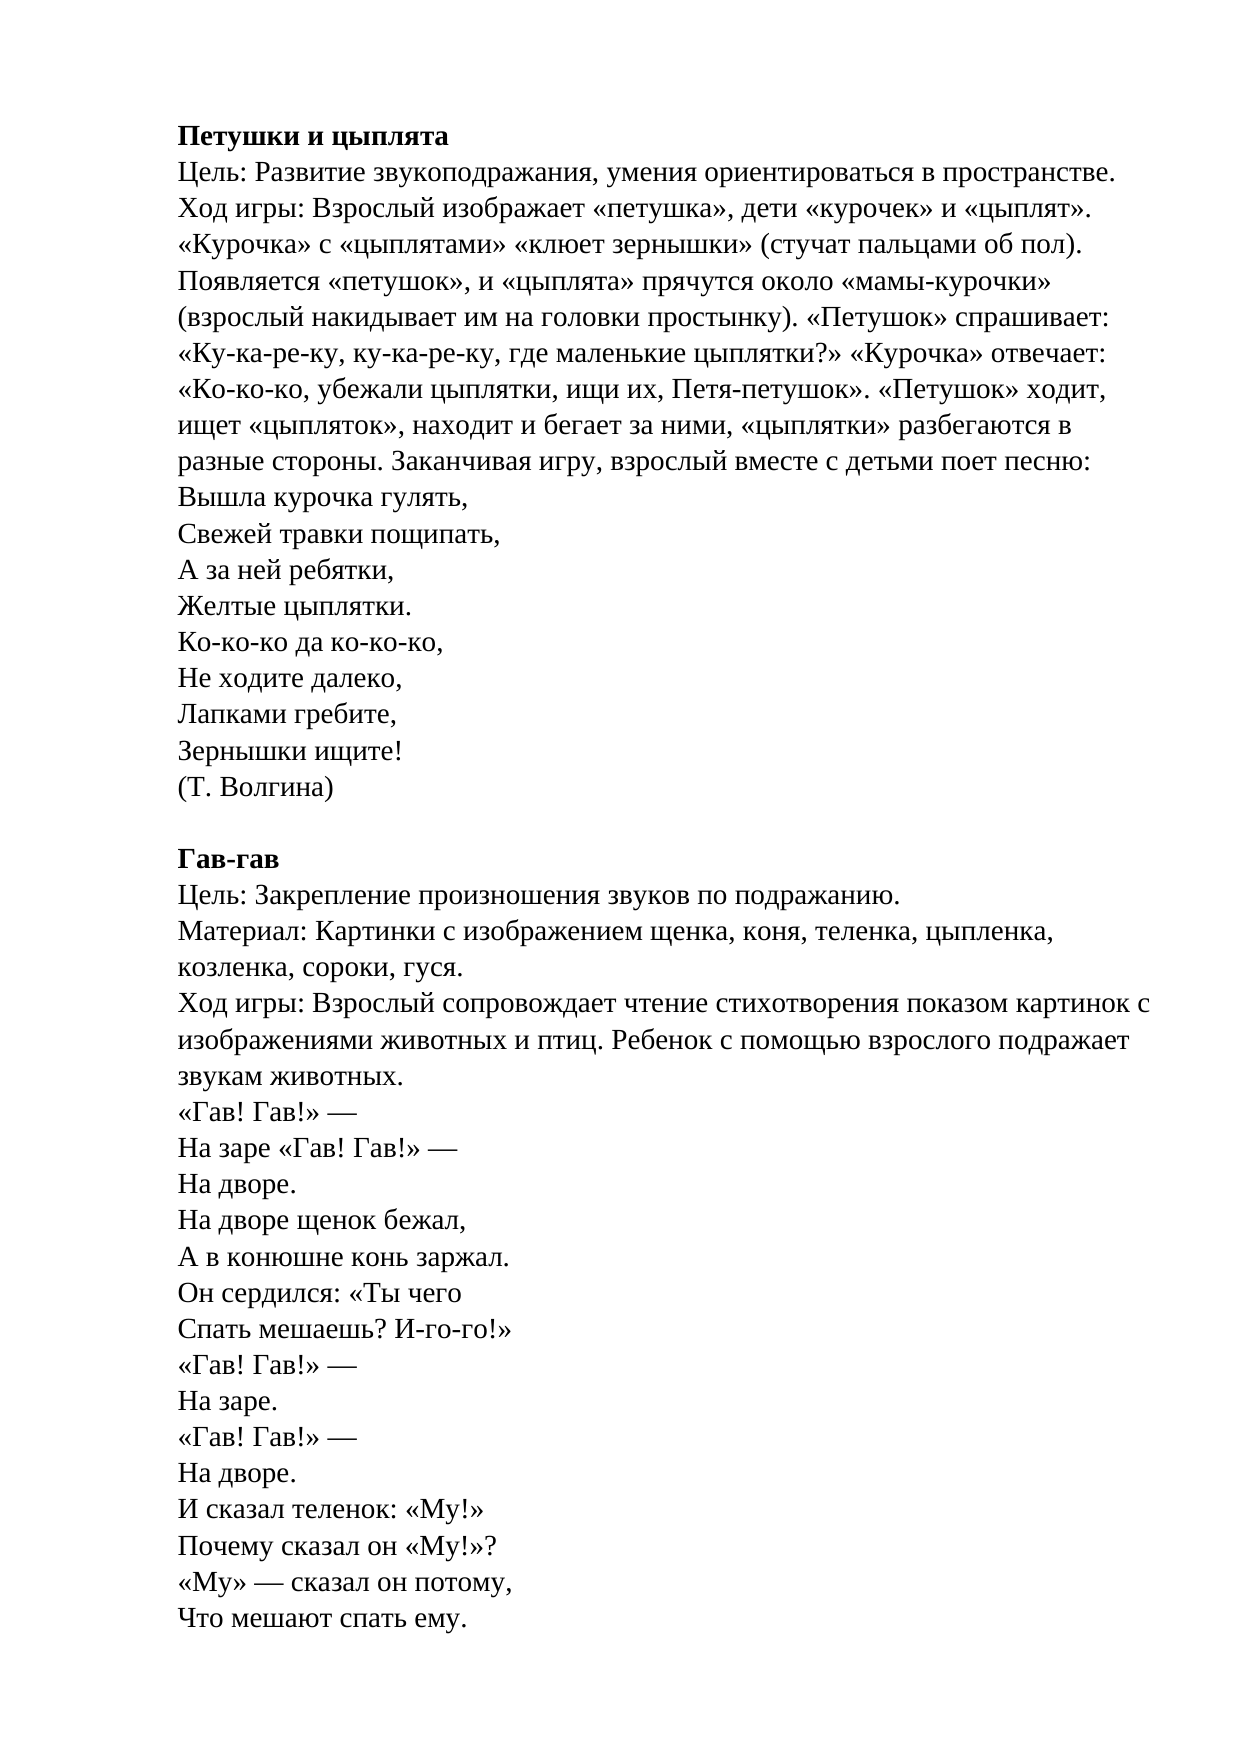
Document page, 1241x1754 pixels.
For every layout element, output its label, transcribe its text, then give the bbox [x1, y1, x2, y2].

text Свежей травки пощипать, [177, 516, 1152, 549]
text А за ней ребятки, [177, 552, 1152, 585]
text «Курочка» с «цыплятами» «клюет зернышки» (стучат пальцами об пол). Появляется «петушок», и «цыплята» прячутся около «мамы-курочки» (взрослый накидывает им на головки простынку). «Петушок» спрашивает: «Ку-ка-ре-ку, ку-ка-ре-ку, где маленькие цыплятки?» «Курочка» отвечает: «Ко-ко-ко, убежали цыплятки, ищи их, Петя-петушок». «Петушок» ходит, ищет «цыпляток», находит и бегает за ними, «цыплятки» разбегаются в разные стороны. Заканчивая игру, взрослый вместе с детьми поет песню: [177, 227, 1152, 477]
text На заре «Гав! Гав!» — [177, 1130, 1152, 1164]
text На заре. [177, 1383, 1152, 1417]
text Цель: Закрепление произношения звуков по подражанию. [177, 877, 1152, 911]
text «Гав! Гав!» — [177, 1347, 1152, 1381]
text Что мешают спать ему. [177, 1600, 1152, 1634]
text Материал: Картинки с изображением щенка, коня, теленка, цыпленка, козленка, сороки, гуся. [177, 913, 1152, 983]
text На дворе. [177, 1166, 1152, 1200]
text Он сердился: «Ты чего [177, 1275, 1152, 1308]
text Ход игры: Взрослый сопровождает чтение стихотворения показом картинок с изображениями животных и птиц. Ребенок с помощью взрослого подражает звукам животных. [177, 986, 1152, 1091]
text Вышла курочка гулять, [177, 479, 1152, 513]
text «Гав! Гав!» — [177, 1094, 1152, 1128]
text Спать мешаешь? И-го-го!» [177, 1311, 1152, 1344]
text А в конюшне конь заржал. [177, 1239, 1152, 1272]
text «Му» — сказал он потому, [177, 1564, 1152, 1597]
text И сказал теленок: «Му!» [177, 1492, 1152, 1525]
text Желтые цыплятки. [177, 588, 1152, 622]
text Петушки и цыплята [177, 118, 1152, 152]
text На дворе. [177, 1456, 1152, 1489]
text Ко-ко-ко да ко-ко-ко, [177, 624, 1152, 658]
text (Т. Волгина) [177, 769, 1152, 802]
text Цель: Развитие звукоподражания, умения ориентироваться в пространстве. [177, 154, 1152, 188]
text «Гав! Гав!» — [177, 1419, 1152, 1453]
text Гав-гав [177, 841, 1152, 874]
text Почему сказал он «Му!»? [177, 1528, 1152, 1561]
text Ход игры: Взрослый изображает «петушка», дети «курочек» и «цыплят». [177, 190, 1152, 224]
text Не ходите далеко, [177, 660, 1152, 694]
text Зернышки ищите! [177, 733, 1152, 766]
text Лапками гребите, [177, 696, 1152, 730]
text На дворе щенок бежал, [177, 1202, 1152, 1236]
